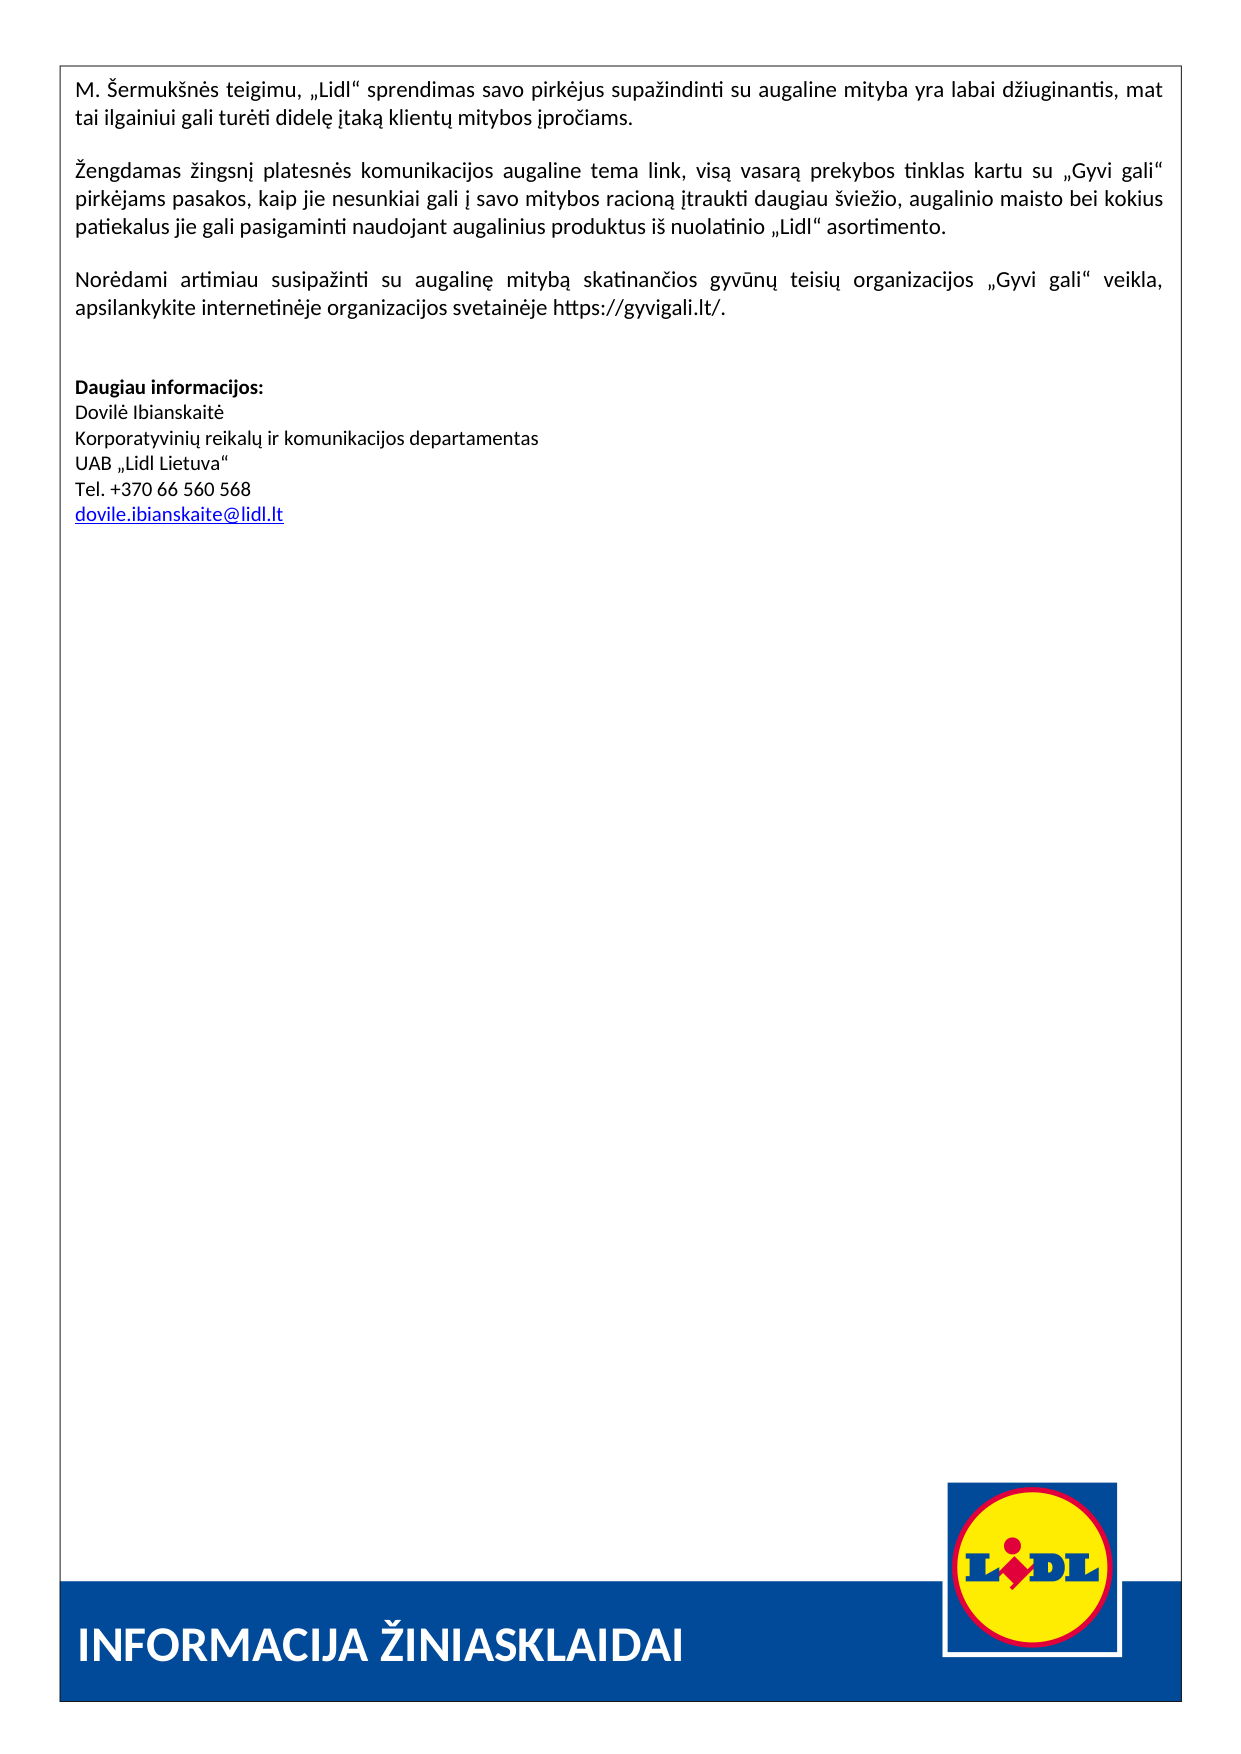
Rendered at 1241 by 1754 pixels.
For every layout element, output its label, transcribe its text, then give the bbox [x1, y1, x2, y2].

text Tel. +370 66 560 568 [75, 476, 1165, 501]
picture [0, 6, 1241, 1754]
text Daugiau informacijos: [75, 374, 1165, 399]
text Dovilė Ibianskaitė [75, 399, 1165, 425]
text Žengdamas žingsnį platesnės komunikacijos augaline tema link, visą vasarą prekybos tinklas kartu su „Gyvi gali“ pirkėjams pasakos, kaip jie nesunkiai gali į savo mitybos racioną įtraukti daugiau šviežio, augalinio maisto bei kokius patiekalus jie gali pasigaminti naudojant augalinius produktus iš nuolatinio „Lidl“ asortimento. [75, 156, 1165, 240]
text Norėdami artimiau susipažinti su augalinę mitybą skatinančios gyvūnų teisių organizacijos „Gyvi gali“ veikla, apsilankykite internetinėje organizacijos svetainėje https://gyvigali.lt/. [75, 265, 1165, 321]
text dovile.ibianskaite@lidl.lt [75, 501, 1165, 527]
text UAB „Lidl Lietuva“ [75, 450, 1165, 476]
text Korporatyvinių reikalų ir komunikacijos departamentas [75, 425, 1165, 450]
text M. Šermukšnės teigimu, „Lidl“ sprendimas savo pirkėjus supažindinti su augaline mityba yra labai džiuginantis, mat tai ilgainiui gali turėti didelę įtaką klientų mitybos įpročiams. [75, 75, 1165, 131]
